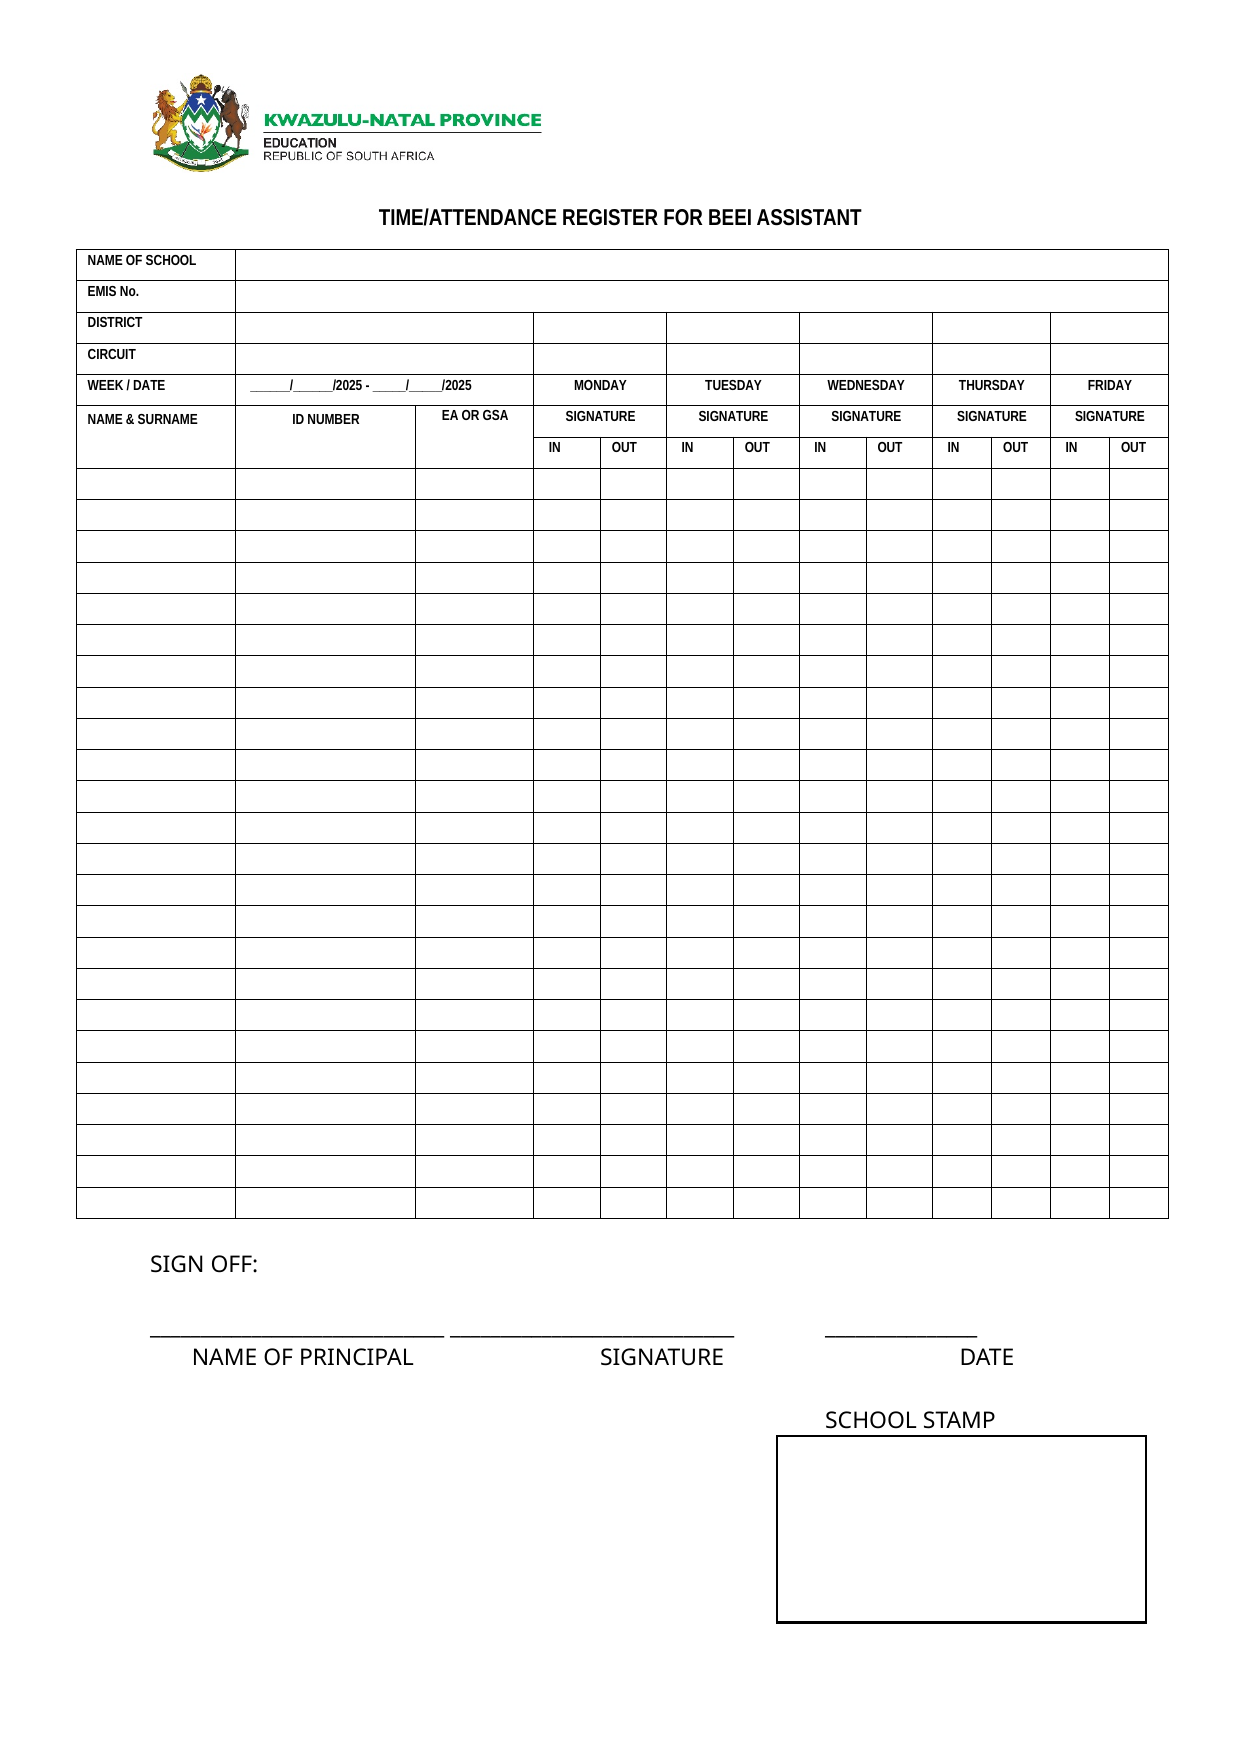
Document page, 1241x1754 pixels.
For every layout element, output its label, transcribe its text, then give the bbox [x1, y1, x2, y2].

table_cell [992, 1000, 1050, 1030]
table_cell IN [667, 438, 733, 468]
table_cell [1051, 500, 1109, 530]
table_cell [236, 1000, 415, 1030]
table_cell [601, 469, 666, 499]
table_cell [77, 563, 235, 593]
table_cell [992, 969, 1050, 999]
table_cell [667, 500, 733, 530]
table_cell [933, 531, 991, 562]
table_cell [992, 906, 1050, 937]
table_cell [1110, 1156, 1168, 1187]
table_cell IN [800, 438, 866, 468]
table_cell [77, 969, 235, 999]
table_cell [534, 813, 600, 843]
table_cell [734, 1094, 799, 1124]
table_cell [992, 1094, 1050, 1124]
table_cell [601, 688, 666, 718]
table_cell [992, 1063, 1050, 1093]
table_cell THURSDAY [933, 375, 1050, 405]
table_cell [734, 1188, 799, 1218]
table_cell [416, 969, 533, 999]
table_cell [992, 781, 1050, 812]
table_cell [416, 688, 533, 718]
table_cell [601, 844, 666, 874]
table_cell [534, 625, 600, 655]
table_cell OUT [992, 438, 1050, 468]
table_cell [236, 563, 415, 593]
table_cell [236, 688, 415, 718]
table_cell [800, 1188, 866, 1218]
table_cell [734, 500, 799, 530]
table_cell [77, 656, 235, 687]
table_cell [77, 469, 235, 499]
table_cell [1110, 750, 1168, 780]
table_cell [236, 844, 415, 874]
table_cell [734, 1156, 799, 1187]
table_cell [1110, 938, 1168, 968]
table_cell [667, 469, 733, 499]
table_cell [734, 938, 799, 968]
table_cell [1110, 531, 1168, 562]
table_cell [416, 906, 533, 937]
table_cell [236, 1125, 415, 1155]
table_cell [933, 1031, 991, 1062]
table_cell [800, 469, 866, 499]
table_cell [534, 781, 600, 812]
table_cell [734, 1125, 799, 1155]
table_cell [534, 1156, 600, 1187]
table_cell [534, 938, 600, 968]
table_cell [1051, 1031, 1109, 1062]
table_cell [1051, 750, 1109, 780]
table_cell [534, 688, 600, 718]
table_cell [1051, 344, 1168, 374]
table_cell [77, 594, 235, 624]
table_cell [992, 1156, 1050, 1187]
table_cell [77, 813, 235, 843]
table_cell [77, 1063, 235, 1093]
table_cell [77, 1031, 235, 1062]
table_cell [734, 781, 799, 812]
table_cell [601, 750, 666, 780]
table_cell [1051, 594, 1109, 624]
table_cell [77, 1188, 235, 1218]
table_cell [1051, 969, 1109, 999]
table_cell [933, 1125, 991, 1155]
table_cell [667, 844, 733, 874]
table_header NAME OF SCHOOL [77, 250, 235, 280]
table_cell [734, 844, 799, 874]
table_cell [601, 531, 666, 562]
table_cell TUESDAY [667, 375, 799, 405]
table_cell [416, 531, 533, 562]
table_cell [77, 1156, 235, 1187]
table_cell [867, 625, 932, 655]
table_cell OUT [734, 438, 799, 468]
table_cell [800, 1063, 866, 1093]
table_cell [800, 1094, 866, 1124]
table_cell FRIDAY [1051, 375, 1168, 405]
table_cell [416, 1094, 533, 1124]
table_cell [667, 875, 733, 905]
table_cell OUT [601, 438, 666, 468]
table_cell [236, 500, 415, 530]
table_cell [734, 906, 799, 937]
table_cell [867, 1000, 932, 1030]
table_cell [667, 1000, 733, 1030]
table_cell [1051, 1000, 1109, 1030]
table_cell [1051, 719, 1109, 749]
table_cell [992, 844, 1050, 874]
table_cell [416, 781, 533, 812]
table_cell [416, 938, 533, 968]
table_cell [933, 875, 991, 905]
table_cell [534, 1125, 600, 1155]
table_cell EA OR GSA [416, 406, 533, 468]
table_cell [416, 813, 533, 843]
table_cell [933, 938, 991, 968]
table_cell [534, 656, 600, 687]
table_cell [933, 625, 991, 655]
table_cell [1110, 875, 1168, 905]
table_cell [236, 938, 415, 968]
table_cell [1110, 844, 1168, 874]
table_cell [667, 531, 733, 562]
table_cell [667, 906, 733, 937]
table_cell [601, 1188, 666, 1218]
table_cell [236, 813, 415, 843]
table_cell [534, 1094, 600, 1124]
table_cell [1051, 563, 1109, 593]
table_cell [933, 500, 991, 530]
table_cell [534, 844, 600, 874]
table_cell [734, 813, 799, 843]
table_cell [933, 906, 991, 937]
table_cell [1110, 563, 1168, 593]
table_cell [933, 1000, 991, 1030]
table_cell [601, 625, 666, 655]
table_cell [667, 750, 733, 780]
table_cell [800, 750, 866, 780]
table_cell [992, 1125, 1050, 1155]
table_cell [1051, 688, 1109, 718]
table_cell [1051, 656, 1109, 687]
table_cell [416, 1156, 533, 1187]
table_cell [867, 1156, 932, 1187]
text SIGN OFF: [150, 1247, 1090, 1279]
table_cell [992, 1031, 1050, 1062]
table_cell [734, 875, 799, 905]
table_cell [534, 1000, 600, 1030]
table_cell [667, 1094, 733, 1124]
table_cell [667, 594, 733, 624]
table_cell ______/______/2025 - _____/_____/2025 [236, 375, 533, 405]
table_cell [867, 469, 932, 499]
table_cell [77, 1125, 235, 1155]
table_cell [236, 1188, 415, 1218]
table_cell [534, 750, 600, 780]
table_cell [1110, 1031, 1168, 1062]
table_cell [933, 969, 991, 999]
table_cell [601, 594, 666, 624]
table_cell [734, 625, 799, 655]
table_cell [667, 313, 799, 343]
table_cell [734, 594, 799, 624]
table_cell [1051, 1125, 1109, 1155]
table_cell [992, 875, 1050, 905]
table_cell [1110, 1000, 1168, 1030]
table_cell [534, 906, 600, 937]
table_cell [734, 750, 799, 780]
table_cell [800, 625, 866, 655]
table_cell [236, 719, 415, 749]
table_cell [867, 1031, 932, 1062]
table_cell [667, 656, 733, 687]
table_cell [667, 563, 733, 593]
table_cell [992, 938, 1050, 968]
table_cell [601, 906, 666, 937]
table_cell [992, 500, 1050, 530]
table_cell [800, 1031, 866, 1062]
table_cell [236, 969, 415, 999]
table_cell [992, 594, 1050, 624]
table_cell [534, 469, 600, 499]
table_cell [667, 1063, 733, 1093]
table_cell [992, 719, 1050, 749]
table_cell [236, 656, 415, 687]
table_cell [667, 1188, 733, 1218]
table_cell [534, 1031, 600, 1062]
table_cell [236, 531, 415, 562]
table_cell [800, 969, 866, 999]
table_cell [1051, 906, 1109, 937]
table_cell [601, 719, 666, 749]
table_cell [992, 625, 1050, 655]
table_cell [667, 781, 733, 812]
table_cell [867, 875, 932, 905]
table_cell [933, 1156, 991, 1187]
table_cell [416, 875, 533, 905]
table_cell [236, 625, 415, 655]
table_cell [1110, 594, 1168, 624]
table_cell [236, 750, 415, 780]
table_cell [601, 1031, 666, 1062]
table_cell IN [933, 438, 991, 468]
table_cell [800, 719, 866, 749]
table_cell [1051, 1188, 1109, 1218]
table_cell [534, 531, 600, 562]
table_cell [534, 500, 600, 530]
table_cell [667, 1156, 733, 1187]
table_cell [933, 1094, 991, 1124]
table_cell [800, 813, 866, 843]
table_cell [416, 844, 533, 874]
table_cell [534, 313, 666, 343]
table_cell [236, 313, 533, 343]
table_cell OUT [867, 438, 932, 468]
table_cell [933, 344, 1050, 374]
table_cell [77, 781, 235, 812]
table_cell [667, 344, 799, 374]
table_cell [236, 594, 415, 624]
text NAME OF PRINCIPAL SIGNATURE DATE [150, 1341, 1090, 1372]
table_cell [734, 719, 799, 749]
table_cell [416, 469, 533, 499]
table_cell [933, 1188, 991, 1218]
table_cell [667, 1125, 733, 1155]
table_cell [667, 688, 733, 718]
table_cell [933, 844, 991, 874]
table_cell [667, 1031, 733, 1062]
table_cell [1110, 500, 1168, 530]
table_cell [867, 656, 932, 687]
table_cell [77, 531, 235, 562]
table_cell [601, 1156, 666, 1187]
table_cell [800, 656, 866, 687]
table_cell SIGNATURE [933, 406, 1050, 437]
table_cell [77, 719, 235, 749]
table_cell [77, 875, 235, 905]
table_cell [734, 563, 799, 593]
table_cell [236, 1031, 415, 1062]
table_cell [236, 906, 415, 937]
table_cell [667, 969, 733, 999]
table_cell [534, 563, 600, 593]
table_cell [800, 906, 866, 937]
table_cell [800, 938, 866, 968]
table_cell [601, 969, 666, 999]
table_cell [800, 781, 866, 812]
table_cell [734, 469, 799, 499]
table_cell [1051, 625, 1109, 655]
table_cell [800, 1000, 866, 1030]
table_cell [236, 781, 415, 812]
table_cell [992, 688, 1050, 718]
table_cell [77, 1094, 235, 1124]
table_cell [1051, 1156, 1109, 1187]
table_cell [734, 656, 799, 687]
table_cell [867, 969, 932, 999]
table_cell [933, 313, 1050, 343]
table_cell [867, 1188, 932, 1218]
table_cell [601, 500, 666, 530]
table_cell [601, 813, 666, 843]
table_cell [1051, 1094, 1109, 1124]
table_cell [867, 750, 932, 780]
table_cell [867, 1063, 932, 1093]
table_cell [867, 1094, 932, 1124]
table_cell [933, 719, 991, 749]
table_cell OUT [1110, 438, 1168, 468]
table_cell [77, 750, 235, 780]
table_cell [77, 1000, 235, 1030]
table_cell [1051, 781, 1109, 812]
table_cell [534, 719, 600, 749]
table_cell [800, 1156, 866, 1187]
table_cell [1051, 813, 1109, 843]
table_cell [1110, 469, 1168, 499]
table_cell [416, 563, 533, 593]
table_cell [867, 813, 932, 843]
table_cell [416, 1031, 533, 1062]
table_cell [992, 563, 1050, 593]
table_cell [236, 281, 1168, 312]
table_cell [992, 1188, 1050, 1218]
table_cell [236, 875, 415, 905]
table_cell [992, 750, 1050, 780]
table_cell [1051, 531, 1109, 562]
table_cell [416, 594, 533, 624]
table_cell [534, 1063, 600, 1093]
table_cell [416, 656, 533, 687]
table_cell [601, 781, 666, 812]
table_cell IN [1051, 438, 1109, 468]
table_cell [933, 469, 991, 499]
table_cell [534, 1188, 600, 1218]
table_cell [236, 344, 533, 374]
table_cell [416, 1188, 533, 1218]
table_cell [77, 688, 235, 718]
table_cell [992, 531, 1050, 562]
table_cell [416, 719, 533, 749]
table_cell [1051, 844, 1109, 874]
table_cell SIGNATURE [800, 406, 932, 437]
table_cell [1110, 1063, 1168, 1093]
table_cell ID NUMBER [236, 406, 415, 468]
table_cell [416, 750, 533, 780]
table_cell [933, 750, 991, 780]
table_cell [1051, 469, 1109, 499]
table_cell [992, 813, 1050, 843]
table_cell [867, 594, 932, 624]
table_cell [667, 813, 733, 843]
table_cell [867, 781, 932, 812]
table_cell [800, 500, 866, 530]
table_cell [734, 969, 799, 999]
table_cell [1051, 938, 1109, 968]
table_cell MONDAY [534, 375, 666, 405]
table_cell [601, 656, 666, 687]
table_cell [734, 531, 799, 562]
table_cell [734, 1031, 799, 1062]
text _____________________________ ____________________________ _______________ [150, 1310, 1090, 1341]
table_cell [601, 1063, 666, 1093]
table_cell [534, 344, 666, 374]
table_cell [236, 469, 415, 499]
table_cell [1110, 1094, 1168, 1124]
table_cell [667, 719, 733, 749]
table_cell [1110, 656, 1168, 687]
table_cell [933, 594, 991, 624]
table_cell [416, 1000, 533, 1030]
table_cell [1110, 1125, 1168, 1155]
table_cell [534, 969, 600, 999]
table_cell [800, 594, 866, 624]
table_cell [534, 875, 600, 905]
table_cell [601, 1094, 666, 1124]
table_cell [601, 938, 666, 968]
table_cell WEDNESDAY [800, 375, 932, 405]
table_cell [416, 1125, 533, 1155]
table_cell [77, 625, 235, 655]
table_cell EMIS No. [77, 281, 235, 312]
table_cell [1051, 875, 1109, 905]
table_cell [867, 563, 932, 593]
table_cell [416, 1063, 533, 1093]
table_cell [1110, 1188, 1168, 1218]
table_cell [800, 688, 866, 718]
table_cell [800, 1125, 866, 1155]
table_cell [933, 813, 991, 843]
table_cell WEEK / DATE [77, 375, 235, 405]
table_cell [1051, 313, 1168, 343]
picture [150, 73, 543, 173]
table_cell [933, 688, 991, 718]
table_cell SIGNATURE [1051, 406, 1168, 437]
table_cell [800, 313, 932, 343]
table_cell [1110, 625, 1168, 655]
table_cell [992, 656, 1050, 687]
table_cell [867, 906, 932, 937]
table_cell [77, 844, 235, 874]
table_cell [416, 500, 533, 530]
table_cell [236, 1156, 415, 1187]
table_cell [734, 688, 799, 718]
table_cell [534, 594, 600, 624]
table_cell [236, 1094, 415, 1124]
text SCHOOL STAMP [150, 1404, 1090, 1435]
table_cell [77, 906, 235, 937]
table_cell [867, 1125, 932, 1155]
table_cell [601, 1000, 666, 1030]
table_cell [734, 1063, 799, 1093]
table_cell [800, 875, 866, 905]
table_cell [77, 500, 235, 530]
table_cell NAME & SURNAME [77, 406, 235, 468]
table_cell [1110, 969, 1168, 999]
table_cell [77, 938, 235, 968]
table_header [236, 250, 1168, 280]
table_cell [667, 625, 733, 655]
table_cell [933, 781, 991, 812]
table_cell [416, 625, 533, 655]
table_cell [236, 1063, 415, 1093]
table_cell [800, 344, 932, 374]
table_cell [933, 563, 991, 593]
table_cell [1110, 906, 1168, 937]
table_cell [734, 1000, 799, 1030]
table_cell [800, 531, 866, 562]
table_cell [601, 875, 666, 905]
table_cell [601, 563, 666, 593]
table_cell SIGNATURE [667, 406, 799, 437]
table_cell [1110, 781, 1168, 812]
table_cell CIRCUIT [77, 344, 235, 374]
table_cell [1110, 813, 1168, 843]
table_cell [992, 469, 1050, 499]
table_cell [1110, 719, 1168, 749]
table_cell [601, 1125, 666, 1155]
table_cell [867, 688, 932, 718]
table_cell [867, 500, 932, 530]
table_cell [933, 1063, 991, 1093]
table_cell [867, 938, 932, 968]
table_cell [800, 844, 866, 874]
table_cell [933, 656, 991, 687]
table_cell [800, 563, 866, 593]
table_cell [667, 938, 733, 968]
table_cell DISTRICT [77, 313, 235, 343]
table_cell [867, 531, 932, 562]
text TIME/ATTENDANCE REGISTER FOR BEEI ASSISTANT [150, 204, 1090, 230]
table_cell IN [534, 438, 600, 468]
table_cell [1051, 1063, 1109, 1093]
table_cell SIGNATURE [534, 406, 666, 437]
table_cell [1110, 688, 1168, 718]
table_cell [867, 844, 932, 874]
table_cell [867, 719, 932, 749]
